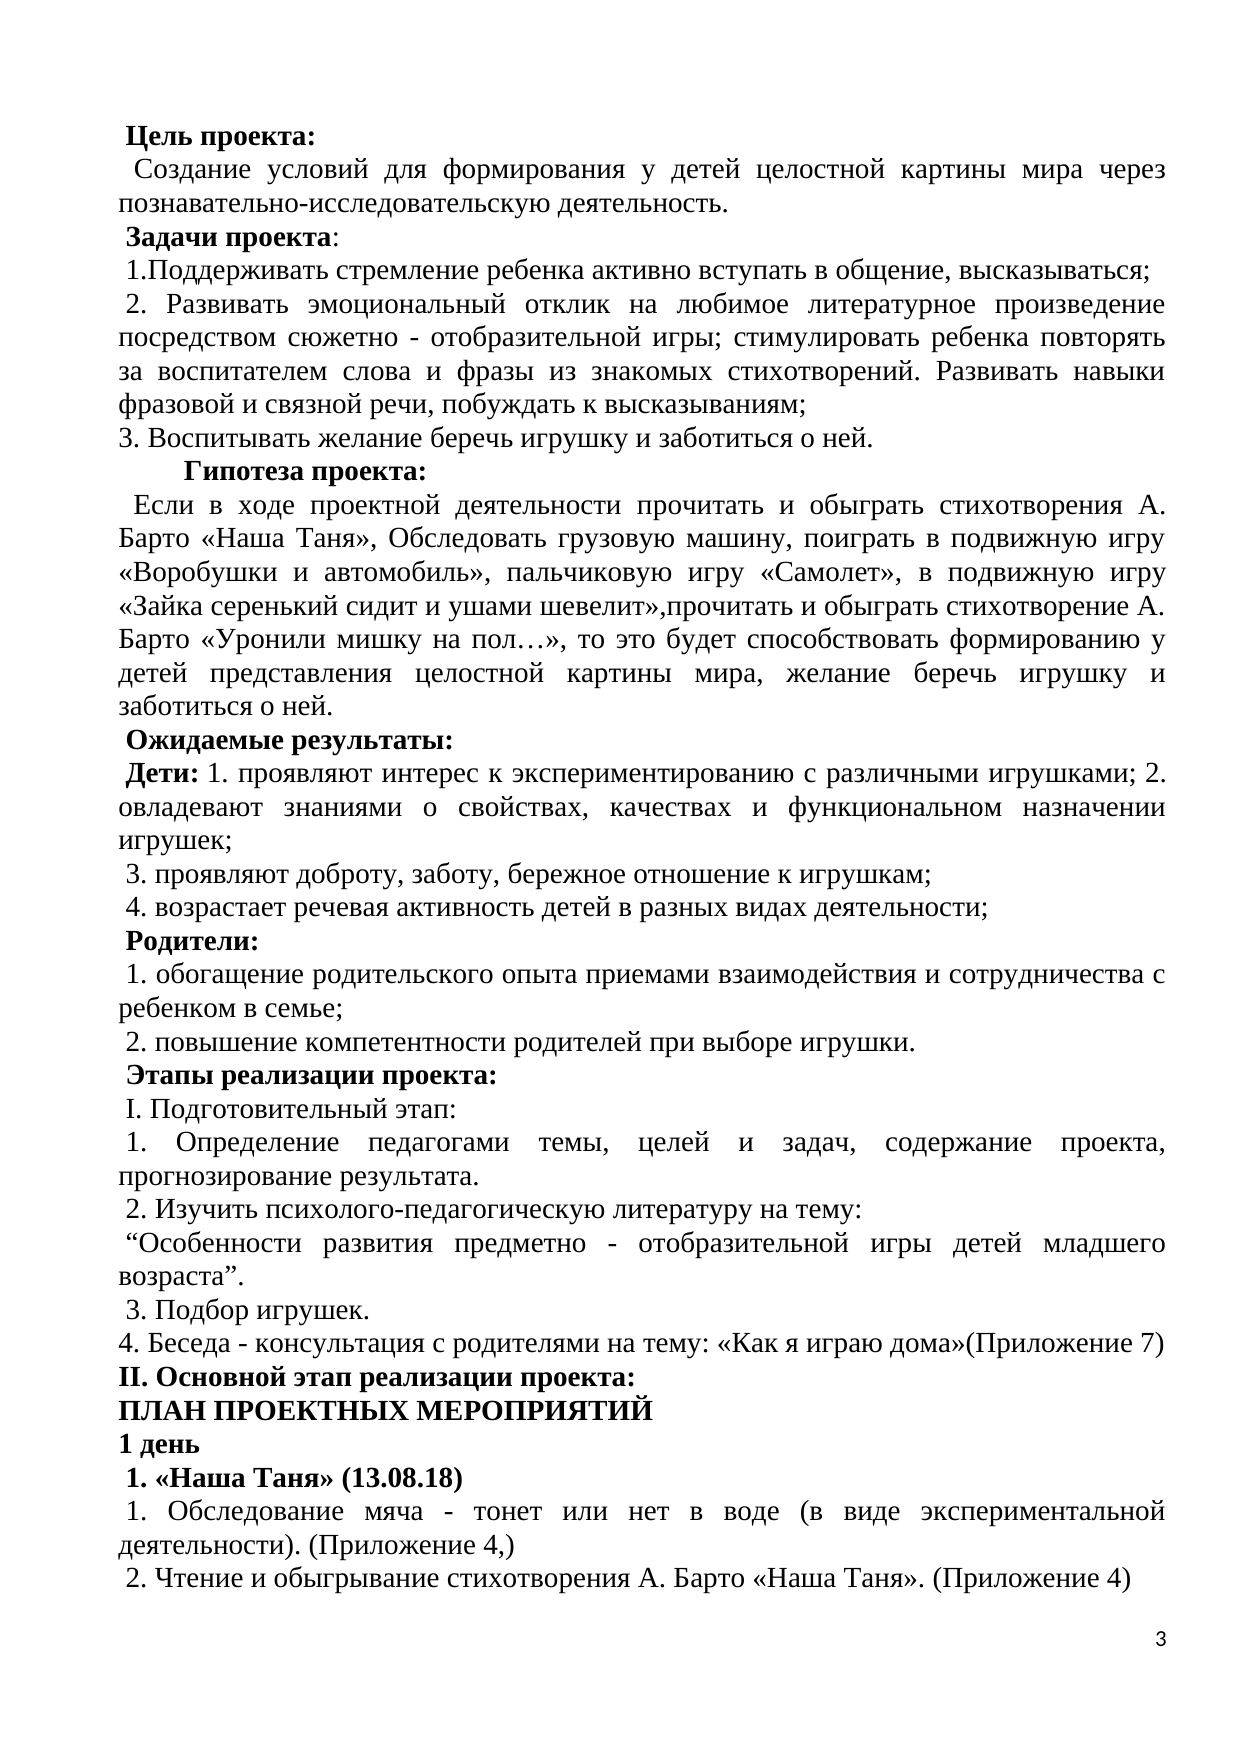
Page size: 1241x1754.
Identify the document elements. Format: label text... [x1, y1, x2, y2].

text Цель проекта: [118, 118, 1167, 152]
text 3. проявляют доброту, заботу, бережное отношение к игрушкам; [118, 856, 1167, 889]
text 2. повышение компетентности родителей при выборе игрушки. [118, 1024, 1167, 1057]
text Дети: 1. проявляют интерес к экспериментированию с различными игрушками; 2. овладевают знаниями о свойствах, качествах и функциональном назначении игрушек; [118, 755, 1167, 856]
text 1. Обследование мяча - тонет или нет в воде (в виде экспериментальной деятельности). (Приложение 4,) [118, 1493, 1167, 1560]
text ПЛАН ПРОЕКТНЫХ МЕРОПРИЯТИЙ [118, 1393, 1167, 1426]
text I. Подготовительный этап: [118, 1091, 1167, 1124]
text 4. Беседа - консультация с родителями на тему: «Как я играю дома»(Приложение 7) [118, 1326, 1167, 1359]
text II. Основной этап реализации проекта: [118, 1359, 1167, 1393]
text Создание условий для формирования у детей целостной картины мира через познавательно-исследовательскую деятельность. [118, 152, 1167, 219]
text Ожидаемые результаты: [118, 722, 1167, 755]
text 1 день [118, 1426, 1167, 1460]
text Задачи проекта: [118, 219, 1167, 252]
text 3. Подбор игрушек. [118, 1292, 1167, 1326]
text 1. обогащение родительского опыта приемами взаимодействия и сотрудничества с ребенком в семье; [118, 957, 1167, 1024]
text 1.Поддерживать стремление ребенка активно вступать в общение, высказываться; [118, 252, 1167, 286]
text 2. Чтение и обыгрывание стихотворения А. Барто «Наша Таня». (Приложение 4) [118, 1560, 1167, 1594]
text 1. «Наша Таня» (13.08.18) [118, 1460, 1167, 1493]
text 2. Развивать эмоциональный отклик на любимое литературное произведение посредством сюжетно - отобразительной игры; стимулировать ребенка повторять за воспитателем слова и фразы из знакомых стихотворений. Развивать навыки фразовой и связной речи, побуждать к высказываниям; [118, 286, 1167, 420]
text Гипотеза проекта: [118, 453, 1167, 487]
text 1. Определение педагогами темы, целей и задач, содержание проекта, прогнозирование результата. [118, 1124, 1167, 1191]
text “Особенности развития предметно - отобразительной игры детей младшего возраста”. [118, 1225, 1167, 1292]
text Если в ходе проектной деятельности прочитать и обыграть стихотворения А. Барто «Наша Таня», Обследовать грузовую машину, поиграть в подвижную игру «Воробушки и автомобиль», пальчиковую игру «Самолет», в подвижную игру «Зайка серенький сидит и ушами шевелит»,прочитать и обыграть стихотворение А. Барто «Уронили мишку на пол…», то это будет способствовать формированию у детей представления целостной картины мира, желание беречь игрушку и заботиться о ней. [118, 487, 1167, 722]
text Этапы реализации проекта: [118, 1057, 1167, 1091]
text Родители: [118, 923, 1167, 957]
text 4. возрастает речевая активность детей в разных видах деятельности; [118, 889, 1167, 923]
text 3. Воспитывать желание беречь игрушку и заботиться о ней. [118, 420, 1167, 453]
text 2. Изучить психолого-педагогическую литературу на тему: [118, 1191, 1167, 1225]
